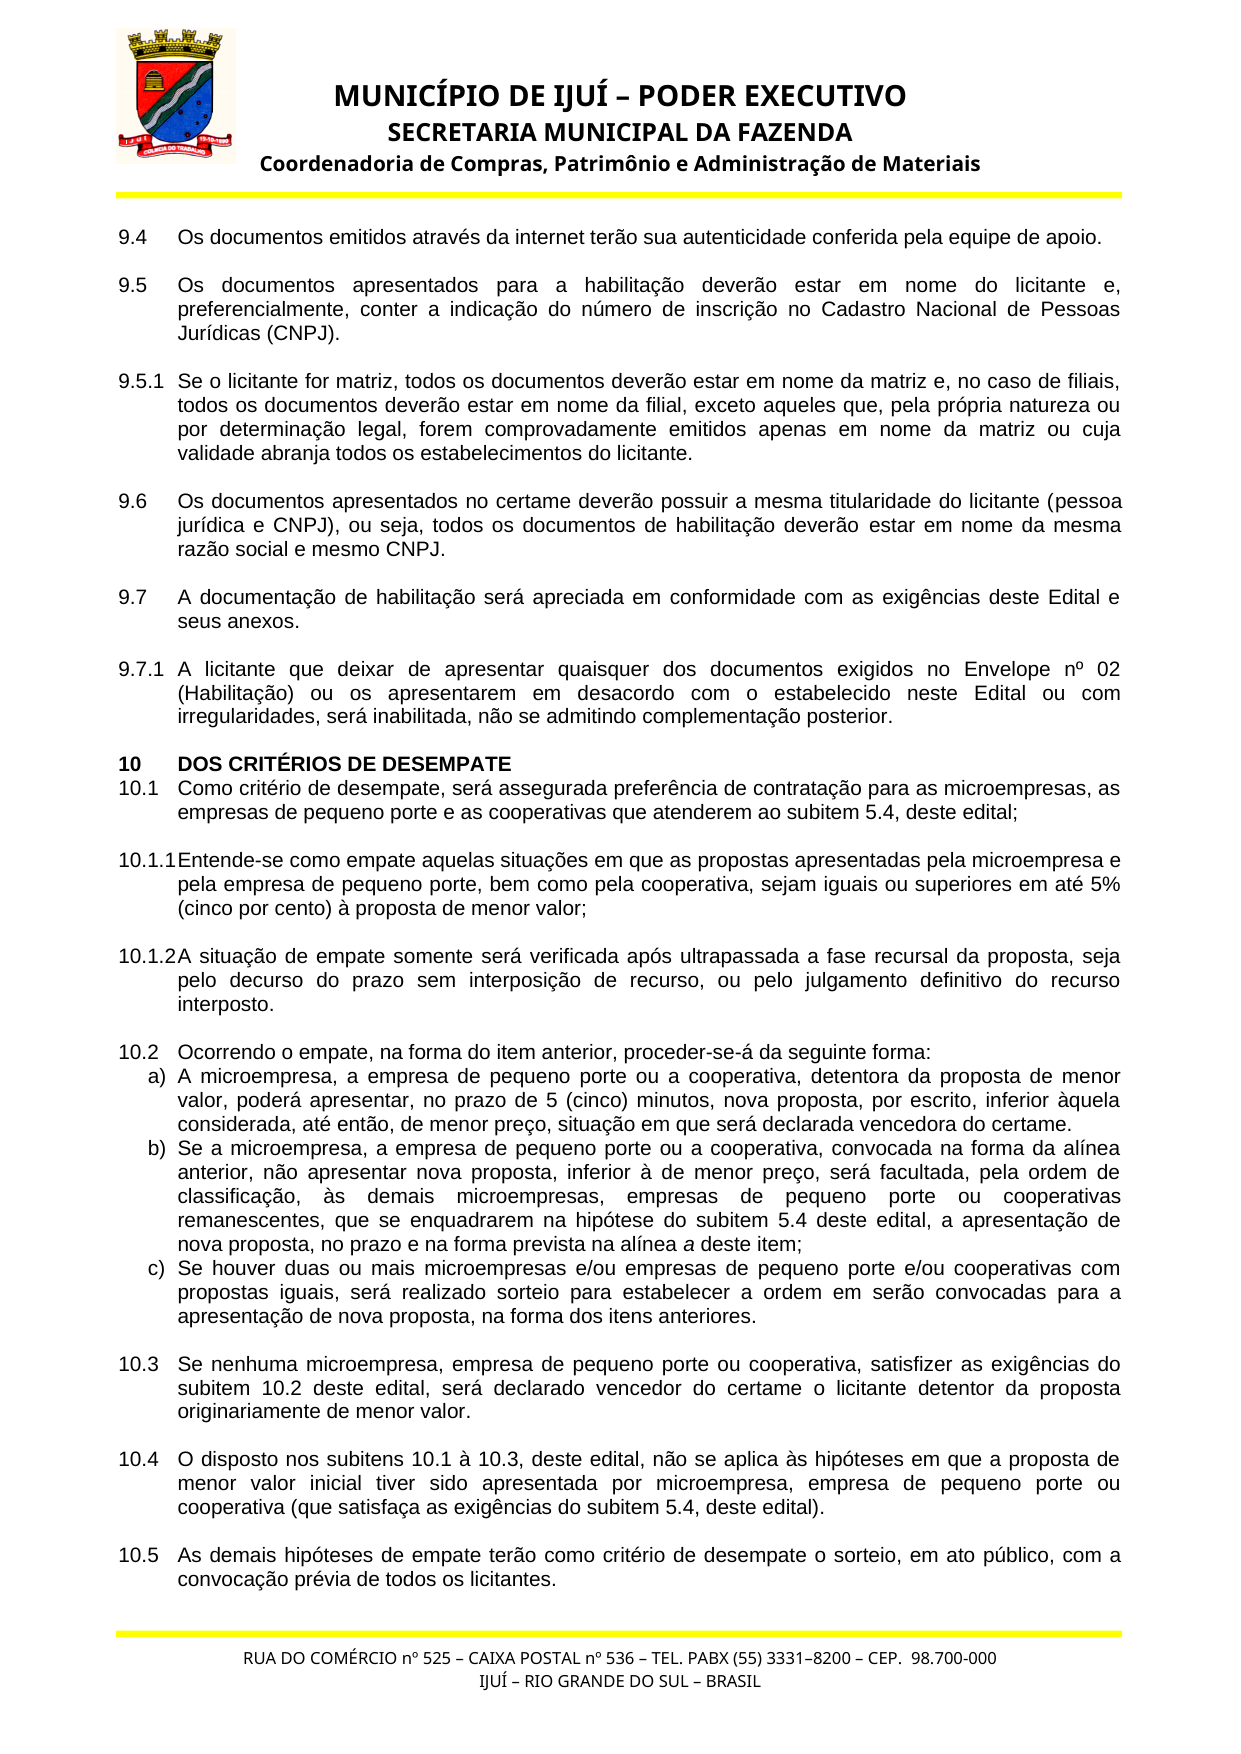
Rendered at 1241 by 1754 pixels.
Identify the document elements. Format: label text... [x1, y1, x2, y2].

list Se o licitante for matriz, todos os documentos deverão estar em nome da matriz e, no caso de filiais, todos os documentos deverão estar em nome da filial, exceto aqueles que, pela própria natureza ou por determinação legal, forem comprovadamente emitidos apenas em nome da matriz ou cuja validade abranja todos os estabelecimentos do licitante. [118, 369, 1122, 465]
list Se houver duas ou mais microempresas e/ou empresas de pequeno porte e/ou cooperativas com propostas iguais, será realizado sorteio para estabelecer a ordem em serão convocadas para a apresentação de nova proposta, na forma dos itens anteriores. [148, 1256, 1122, 1327]
picture [116, 28, 237, 164]
list A situação de empate somente será verificada após ultrapassada a fase recursal da proposta, seja pelo decurso do prazo sem interposição de recurso, ou pelo julgamento definitivo do recurso interposto. [118, 944, 1122, 1016]
list Os documentos emitidos através da internet terão sua autenticidade conferida pela equipe de apoio. [118, 225, 1122, 249]
list Se a microempresa, a empresa de pequeno porte ou a cooperativa, convocada na forma da alínea anterior, não apresentar nova proposta, inferior à de menor preço, será facultada, pela ordem de classificação, às demais microempresas, empresas de pequeno porte ou cooperativas remanescentes, que se enquadrarem na hipótese do subitem 5.4 deste edital, a apresentação de nova proposta, no prazo e na forma prevista na alínea a deste item; [148, 1136, 1122, 1256]
list Entende-se como empate aquelas situações em que as propostas apresentadas pela microempresa e pela empresa de pequeno porte, bem como pela cooperativa, sejam iguais ou superiores em até 5% (cinco por cento) à proposta de menor valor; [118, 848, 1122, 920]
list A licitante que deixar de apresentar quaisquer dos documentos exigidos no Envelope nº 02 (Habilitação) ou os apresentarem em desacordo com o estabelecido neste Edital ou com irregularidades, será inabilitada, não se admitindo complementação posterior. [118, 656, 1122, 728]
list A microempresa, a empresa de pequeno porte ou a cooperativa, detentora da proposta de menor valor, poderá apresentar, no prazo de 5 (cinco) minutos, nova proposta, por escrito, inferior àquela considerada, até então, de menor preço, situação em que será declarada vencedora do certame. [148, 1064, 1122, 1136]
list Ocorrendo o empate, na forma do item anterior, proceder-se-á da seguinte forma: [118, 1040, 1122, 1064]
list DOS CRITÉRIOS DE DESEMPATE [118, 752, 1122, 776]
list A documentação de habilitação será apreciada em conformidade com as exigências deste Edital e seus anexos. [118, 584, 1122, 632]
list Os documentos apresentados no certame deverão possuir a mesma titularidade do licitante (pessoa jurídica e CNPJ), ou seja, todos os documentos de habilitação deverão estar em nome da mesma razão social e mesmo CNPJ. [118, 489, 1122, 561]
list Como critério de desempate, será assegurada preferência de contratação para as microempresas, as empresas de pequeno porte e as cooperativas que atenderem ao subitem 5.4, deste edital; [118, 776, 1122, 824]
list O disposto nos subitens 10.1 à 10.3, deste edital, não se aplica às hipóteses em que a proposta de menor valor inicial tiver sido apresentada por microempresa, empresa de pequeno porte ou cooperativa (que satisfaça as exigências do subitem 5.4, deste edital). [118, 1447, 1122, 1519]
list Se nenhuma microempresa, empresa de pequeno porte ou cooperativa, satisfizer as exigências do subitem 10.2 deste edital, será declarado vencedor do certame o licitante detentor da proposta originariamente de menor valor. [118, 1351, 1122, 1423]
list Os documentos apresentados para a habilitação deverão estar em nome do licitante e, preferencialmente, conter a indicação do número de inscrição no Cadastro Nacional de Pessoas Jurídicas (CNPJ). [118, 273, 1122, 345]
list As demais hipóteses de empate terão como critério de desempate o sorteio, em ato público, com a convocação prévia de todos os licitantes. [118, 1543, 1122, 1591]
